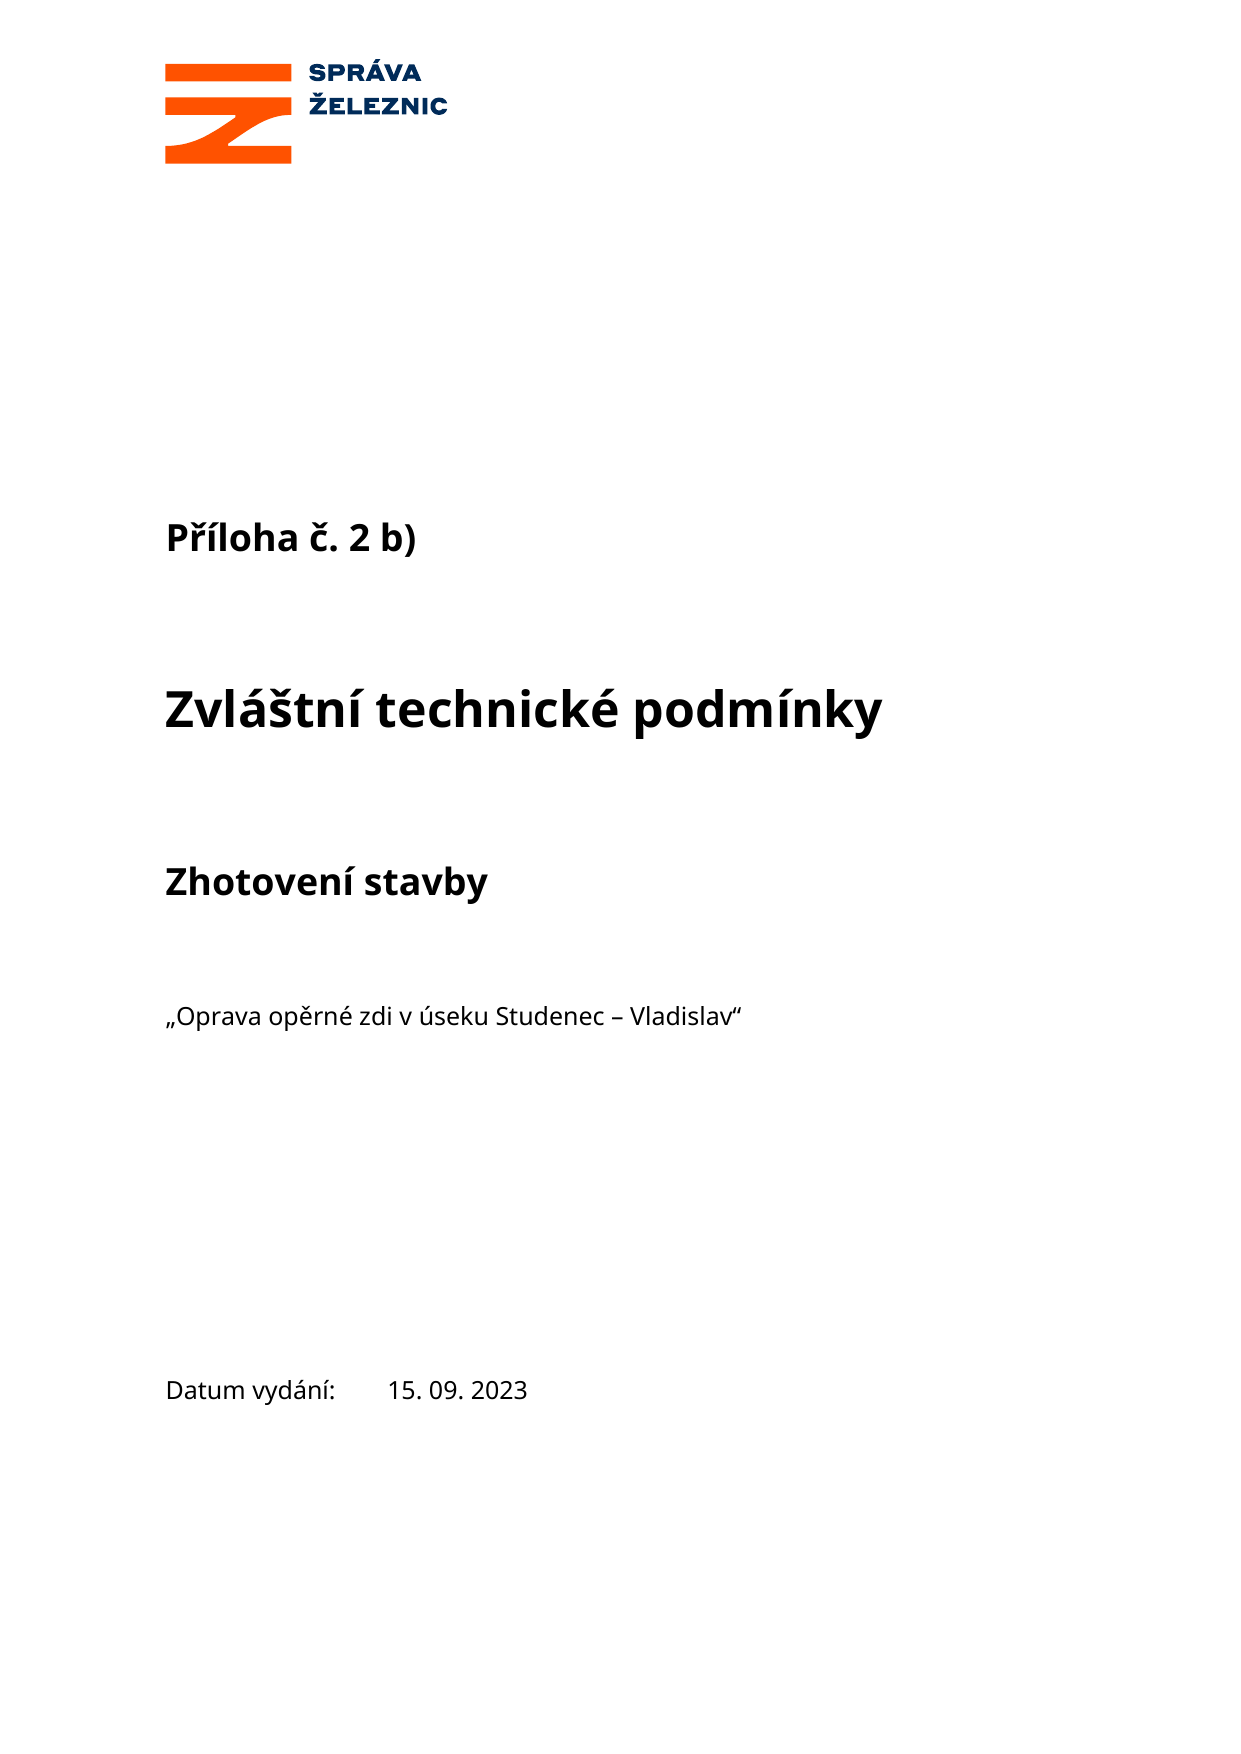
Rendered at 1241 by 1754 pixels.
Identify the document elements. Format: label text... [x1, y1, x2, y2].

text Datum vydání: 15. 09. 2023 [165, 1373, 1075, 1407]
text Zhotovení stavby [165, 855, 1075, 906]
text Zvláštní technické podmínky [165, 674, 1075, 742]
text Příloha č. 2 b) [165, 512, 1075, 563]
